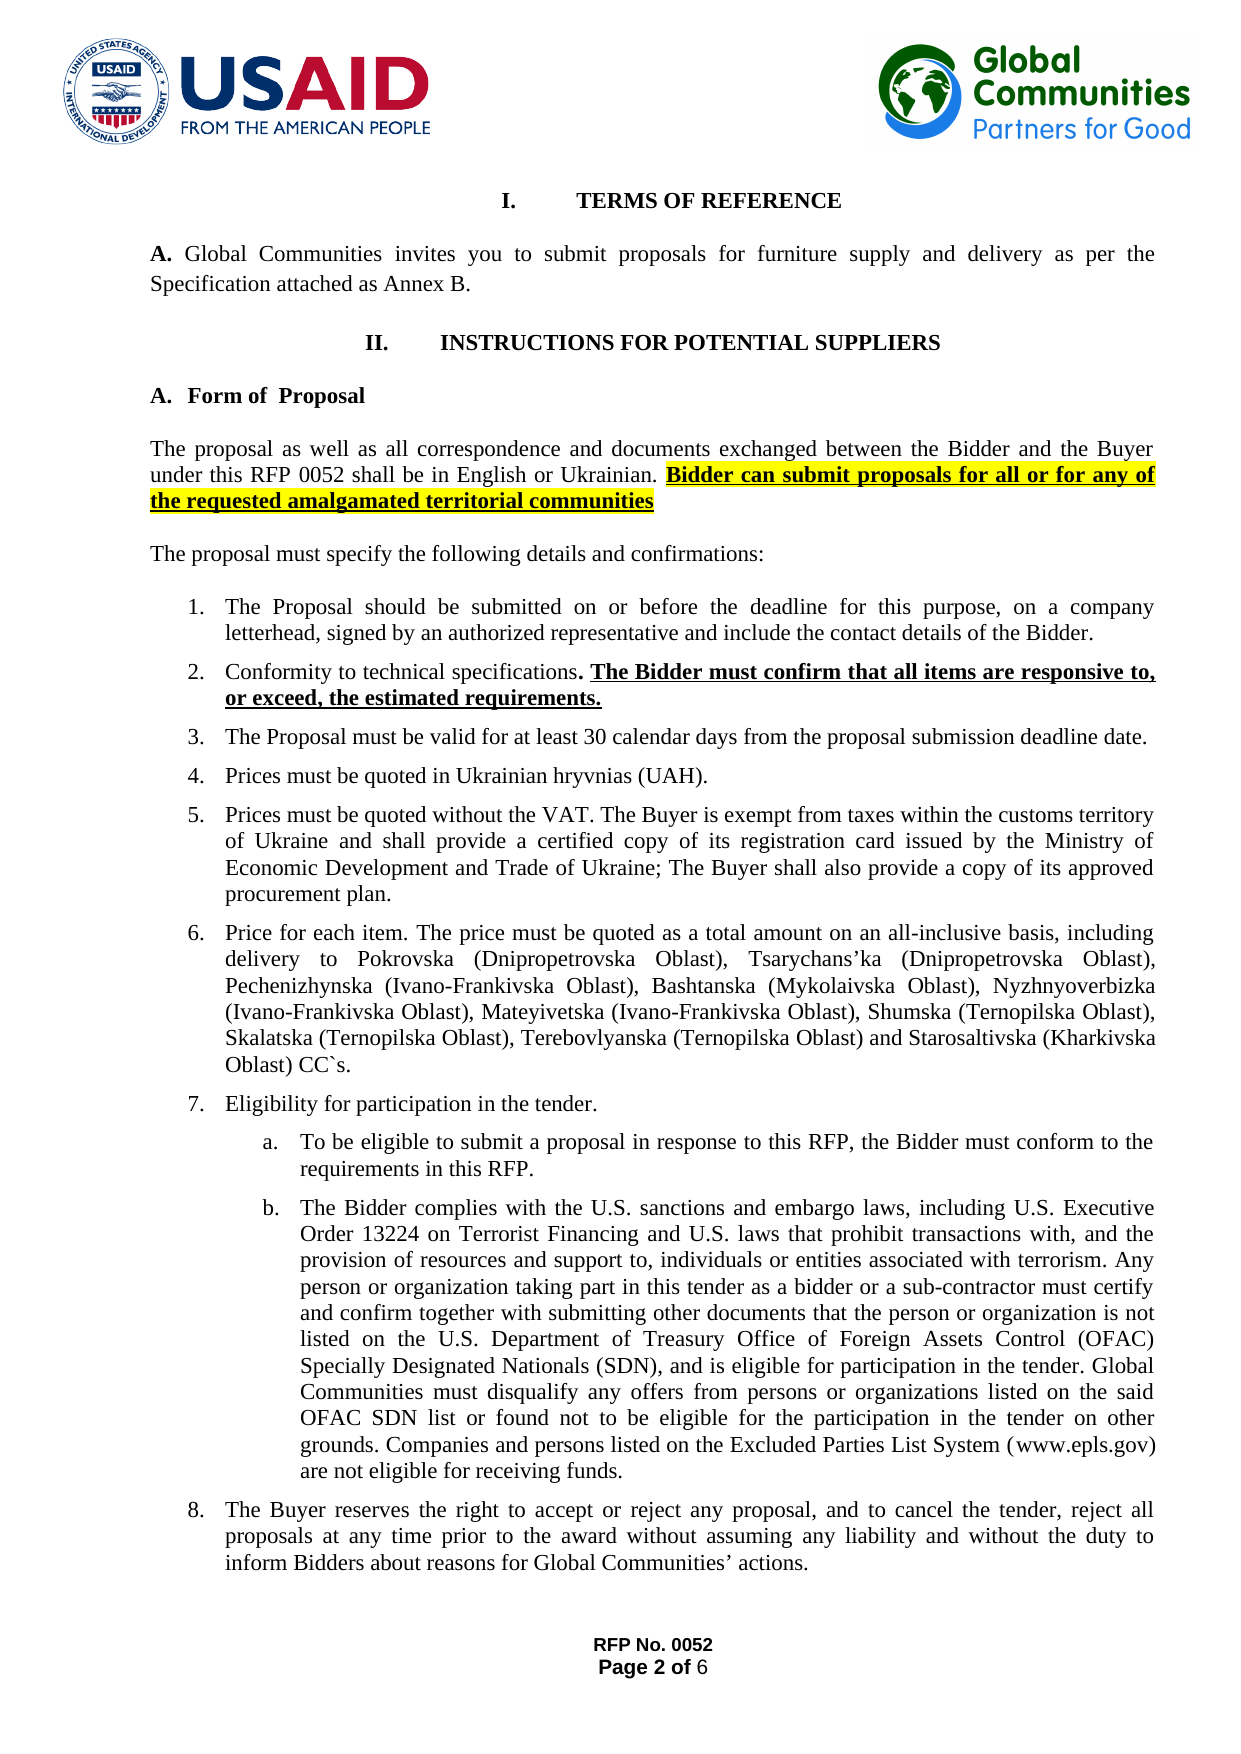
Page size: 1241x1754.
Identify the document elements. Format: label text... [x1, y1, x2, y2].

text The proposal as well as all correspondence and documents exchanged between the Bidder and the Buyer under this RFP 0052 shall be in English or Ukrainian. Bidder can submit proposals for all or for any of the requested amalgamated territorial communities [150, 435, 1156, 514]
text II. INSTRUCTIONS FOR POTENTIAL SUPPLIERS [150, 329, 1156, 356]
picture [867, 33, 1200, 150]
list The Buyer reserves the right to accept or reject any proposal, and to cancel the tender, reject all proposals at any time prior to the award without assuming any liability and without the duty to inform Bidders about reasons for Global Communities’ actions. [187, 1496, 1156, 1575]
list To be eligible to submit a proposal in response to this RFP, the Bidder must conform to the requirements in this RFP. [262, 1128, 1156, 1181]
list Eligibility for participation in the tender. [187, 1089, 1156, 1116]
list The Proposal must be valid for at least 30 calendar days from the proposal submission deadline date. [187, 723, 1156, 750]
list Prices must be quoted in Ukrainian hryvnias (UAH). [187, 762, 1156, 788]
picture [51, 17, 437, 161]
text The proposal must specify the following details and confirmations: [150, 540, 1156, 567]
text A. Global Communities invites you to submit proposals for furniture supply and delivery as per the Specification attached as Annex B. [150, 240, 1156, 297]
list Prices must be quoted without the VAT. The Buyer is exempt from taxes within the customs territory of Ukraine and shall provide a certified copy of its registration card issued by the Ministry of Economic Development and Trade of Ukraine; The Buyer shall also provide a copy of its approved procurement plan. [187, 801, 1156, 906]
list Form of Proposal [150, 382, 1156, 408]
list The Proposal should be submitted on or before the deadline for this purpose, on a company letterhead, signed by an authorized representative and include the contact details of the Bidder. [187, 593, 1156, 646]
list Price for each item. The price must be quoted as a total amount on an all-inclusive basis, including delivery to Pokrovska (Dnipropetrovska Oblast), Tsarychans’ka (Dnipropetrovska Oblast), Pechenizhynska (Ivano-Frankivska Oblast), Bashtanska (Mykolaivska Oblast), Nyzhnyoverbizka (Ivano-Frankivska Oblast), Mateyivetska (Ivano-Frankivska Oblast), Shumska (Ternopilska Oblast), Skalatska (Ternopilska Oblast), Terebovlyanska (Ternopilska Oblast) and Starosaltivska (Kharkivska Oblast) CC`s. [187, 919, 1156, 1077]
list TERMS OF REFERENCE [187, 187, 1156, 214]
list Conformity to technical specifications. The Bidder must confirm that all items are responsive to, or exceed, the estimated requirements. [187, 658, 1156, 711]
list The Bidder complies with the U.S. sanctions and embargo laws, including U.S. Executive Order 13224 on Terrorist Financing and U.S. laws that prohibit transactions with, and the provision of resources and support to, individuals or entities associated with terrorism. Any person or organization taking part in this tender as a bidder or a sub-contractor must certify and confirm together with submitting other documents that the person or organization is not listed on the U.S. Department of Treasury Office of Foreign Assets Control (OFAC) Specially Designated Nationals (SDN), and is eligible for participation in the tender. Global Communities must disqualify any offers from persons or organizations listed on the said OFAC SDN list or found not to be eligible for the participation in the tender on other grounds. Companies and persons listed on the Excluded Parties List System (www.epls.gov) are not eligible for receiving funds. [262, 1194, 1156, 1483]
